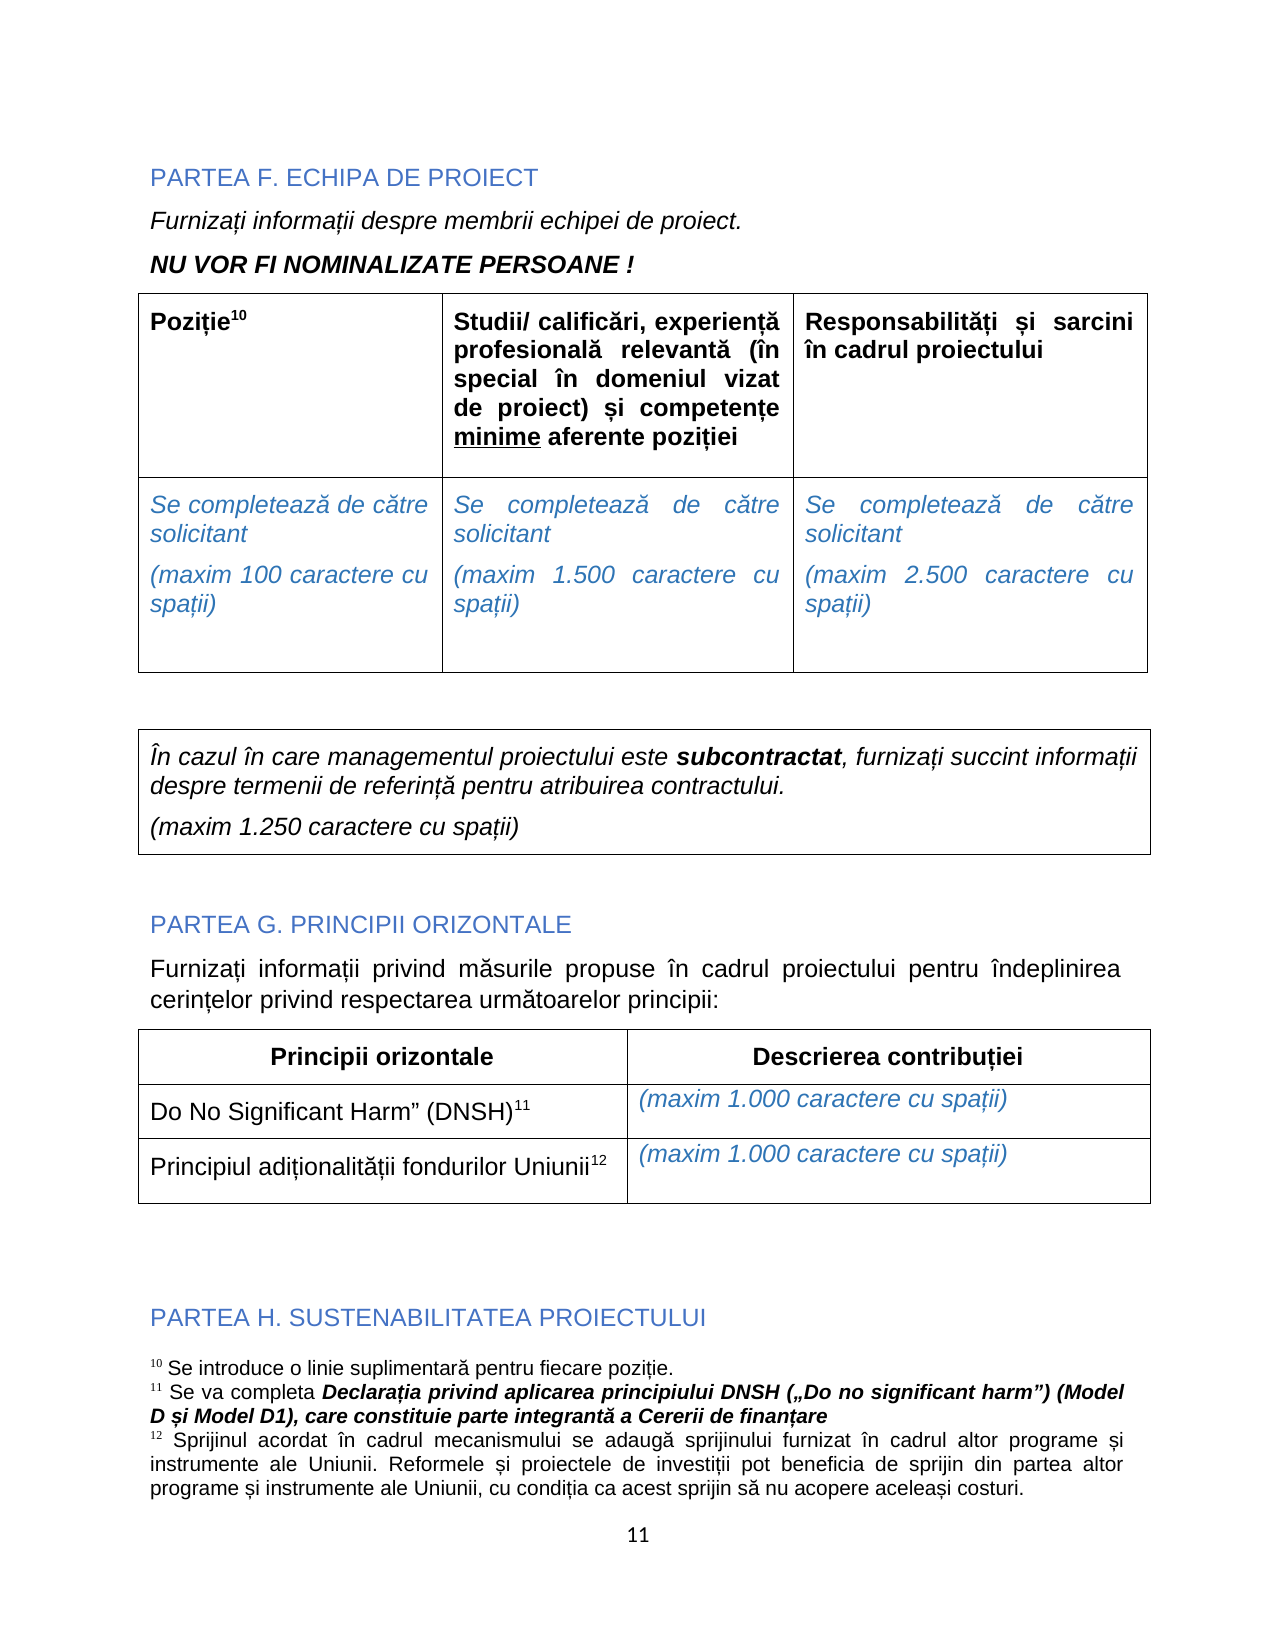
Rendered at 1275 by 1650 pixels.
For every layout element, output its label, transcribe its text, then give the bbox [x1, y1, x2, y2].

table_cell Se completează de către solicitant (maxim 2.500 caractere cu spații) [794, 478, 1147, 672]
table_header Principii orizontale [139, 1030, 627, 1083]
table_cell Do No Significant Harm” (DNSH) [139, 1085, 627, 1138]
text Furnizați informații privind măsurile propuse în cadrul proiectului pentru îndeplinirea cerințelor privind respectarea următoarelor principii: [150, 954, 1123, 1014]
table_cell Se completează de către solicitant (maxim 1.500 caractere cu spații) [443, 478, 793, 672]
table_header Poziție [139, 294, 442, 477]
table_cell Se completează de către solicitant (maxim 100 caractere cu spații) [139, 478, 442, 672]
table_header În cazul în care managementul proiectului este subcontractat, furnizați succint informații despre termenii de referință pentru atribuirea contractului. (maxim 1.250 caractere cu spații) [139, 730, 1150, 853]
table_header Descrierea contribuției [628, 1030, 1150, 1083]
table_cell (maxim 1.000 caractere cu spații) [628, 1139, 1150, 1203]
table_header Responsabilități și sarcini în cadrul proiectului [794, 294, 1147, 477]
table_header Studii/ calificări, experiență profesională relevantă (în special în domeniul vizat de proiect) și competențe minime aferente poziției [443, 294, 793, 477]
text Furnizați informații despre membrii echipei de proiect. [150, 206, 1123, 235]
table_cell Principiul adiționalității fondurilor Uniunii [139, 1139, 627, 1203]
table_cell (maxim 1.000 caractere cu spații) [628, 1085, 1150, 1138]
text PARTEA G. PRINCIPII ORIZONTALE [150, 911, 1123, 939]
text PARTEA F. ECHIPA DE PROIECT [150, 162, 1123, 191]
text NU VOR FI NOMINALIZATE PERSOANE ! [150, 249, 1123, 278]
text PARTEA H. SUSTENABILITATEA PROIECTULUI [150, 1303, 1123, 1332]
